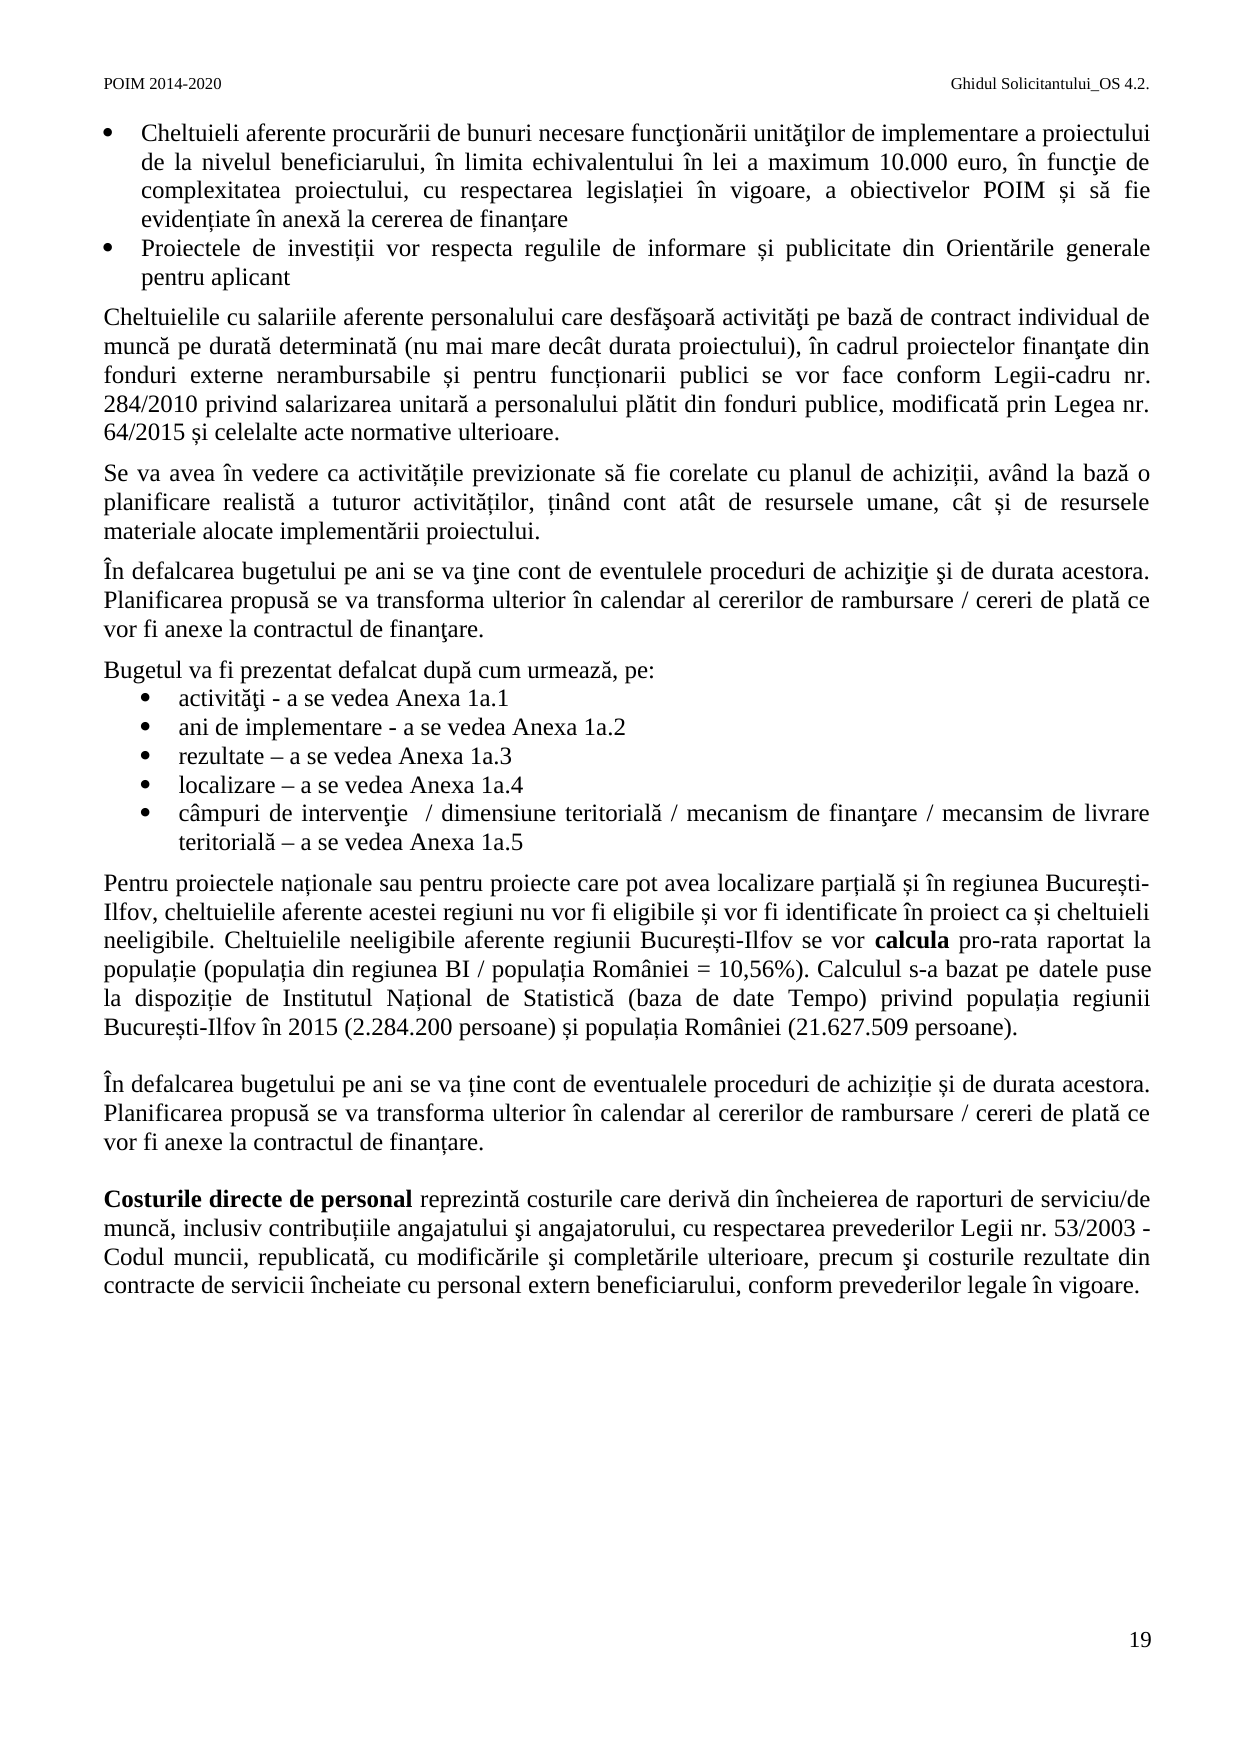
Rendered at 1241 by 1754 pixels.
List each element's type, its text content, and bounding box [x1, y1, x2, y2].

list ani de implementare - a se vedea Anexa 1a.2 [141, 712, 1152, 741]
text Costurile directe de personal reprezintă costurile care derivă din încheierea de raporturi de serviciu/de muncă, inclusiv contribuțiile angajatului şi angajatorului, cu respectarea prevederilor Legii nr. 53/2003 - Codul muncii, republicată, cu modificările şi completările ulterioare, precum şi costurile rezultate din contracte de servicii încheiate cu personal extern beneficiarului, conform prevederilor legale în vigoare. [103, 1184, 1152, 1299]
text Se va avea în vedere ca activitățile previzionate să fie corelate cu planul de achiziții, având la bază o planificare realistă a tuturor activităților, ținând cont atât de resursele umane, cât și de resursele materiale alocate implementării proiectului. [103, 458, 1152, 544]
list Cheltuieli aferente procurării de bunuri necesare funcţionării unităţilor de implementare a proiectului de la nivelul beneficiarului, în limita echivalentului în lei a maximum 10.000 euro, în funcţie de complexitatea proiectului, cu respectarea legislației în vigoare, a obiectivelor POIM și să fie evidențiate în anexă la cererea de finanțare [103, 118, 1152, 233]
text Bugetul va fi prezentat defalcat după cum urmează, pe: [103, 655, 1152, 683]
list Proiectele de investiții vor respecta regulile de informare și publicitate din Orientările generale pentru aplicant [103, 233, 1152, 291]
text Cheltuielile cu salariile aferente personalului care desfăşoară activităţi pe bază de contract individual de muncă pe durată determinată (nu mai mare decât durata proiectului), în cadrul proiectelor finanţate din fonduri externe nerambursabile și pentru funcționarii publici se vor face conform Legii-cadru nr. 284/2010 privind salarizarea unitară a personalului plătit din fonduri publice, modificată prin Legea nr. 64/2015 și celelalte acte normative ulterioare. [103, 302, 1152, 446]
text Pentru proiectele naționale sau pentru proiecte care pot avea localizare parțială și în regiunea București-Ilfov, cheltuielile aferente acestei regiuni nu vor fi eligibile și vor fi identificate în proiect ca și cheltuieli neeligibile. Cheltuielile neeligibile aferente regiunii București-Ilfov se vor calcula pro-rata raportat la populație (populația din regiunea BI / populația României = 10,56%). Calculul s-a bazat pe datele puse la dispoziție de Institutul Național de Statistică (baza de date Tempo) privind populația regiunii București-Ilfov în 2015 (2.284.200 persoane) și populația României (21.627.509 persoane). [103, 868, 1152, 1040]
list localizare – a se vedea Anexa 1a.4 [141, 770, 1152, 798]
list câmpuri de intervenţie / dimensiune teritorială / mecanism de finanţare / mecansim de livrare teritorială – a se vedea Anexa 1a.5 [141, 798, 1152, 856]
list activităţi - a se vedea Anexa 1a.1 [141, 683, 1152, 712]
list rezultate – a se vedea Anexa 1a.3 [141, 741, 1152, 770]
text În defalcarea bugetului pe ani se va ține cont de eventualele proceduri de achiziție și de durata acestora. Planificarea propusă se va transforma ulterior în calendar al cererilor de rambursare / cereri de plată ce vor fi anexe la contractul de finanțare. [103, 1069, 1152, 1155]
text În defalcarea bugetului pe ani se va ţine cont de eventulele proceduri de achiziţie şi de durata acestora. Planificarea propusă se va transforma ulterior în calendar al cererilor de rambursare / cereri de plată ce vor fi anexe la contractul de finanţare. [103, 556, 1152, 643]
